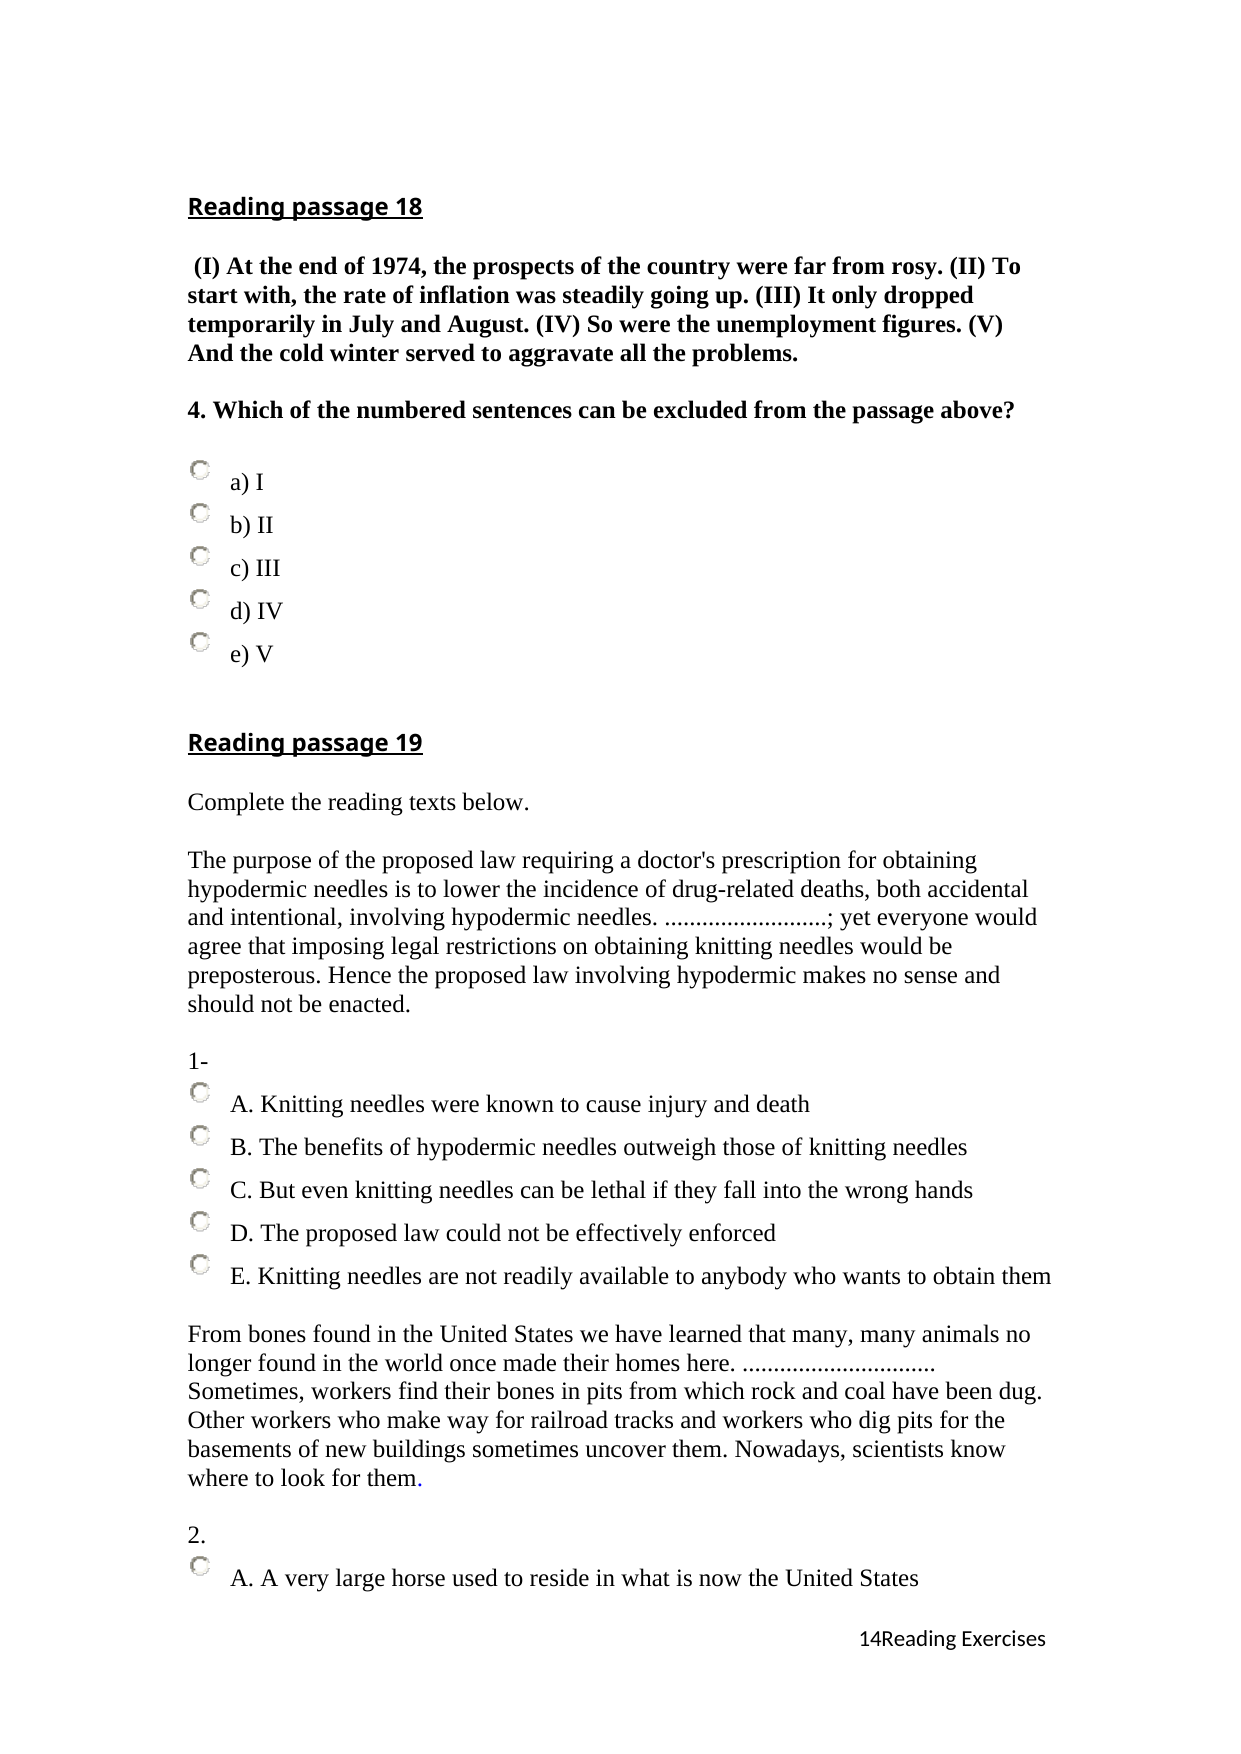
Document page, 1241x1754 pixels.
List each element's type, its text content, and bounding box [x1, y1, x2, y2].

text Complete the reading texts below. [187, 787, 1053, 816]
text (I) At the end of 1974, the prospects of the country were far from rosy. (II) To start with, the rate of inflation was steadily going up. (III) It only dropped temporarily in July and August. (IV) So were the unemployment figures. (V) And the cold winter served to aggravate all the problems. 4. Which of the numbered sentences can be excluded from the passage above? a) I b) II c) III d) IV e) V [187, 251, 1053, 668]
text Reading passage 18 [187, 190, 1053, 222]
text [187, 816, 1053, 1592]
text Reading passage 19 [187, 726, 1053, 758]
